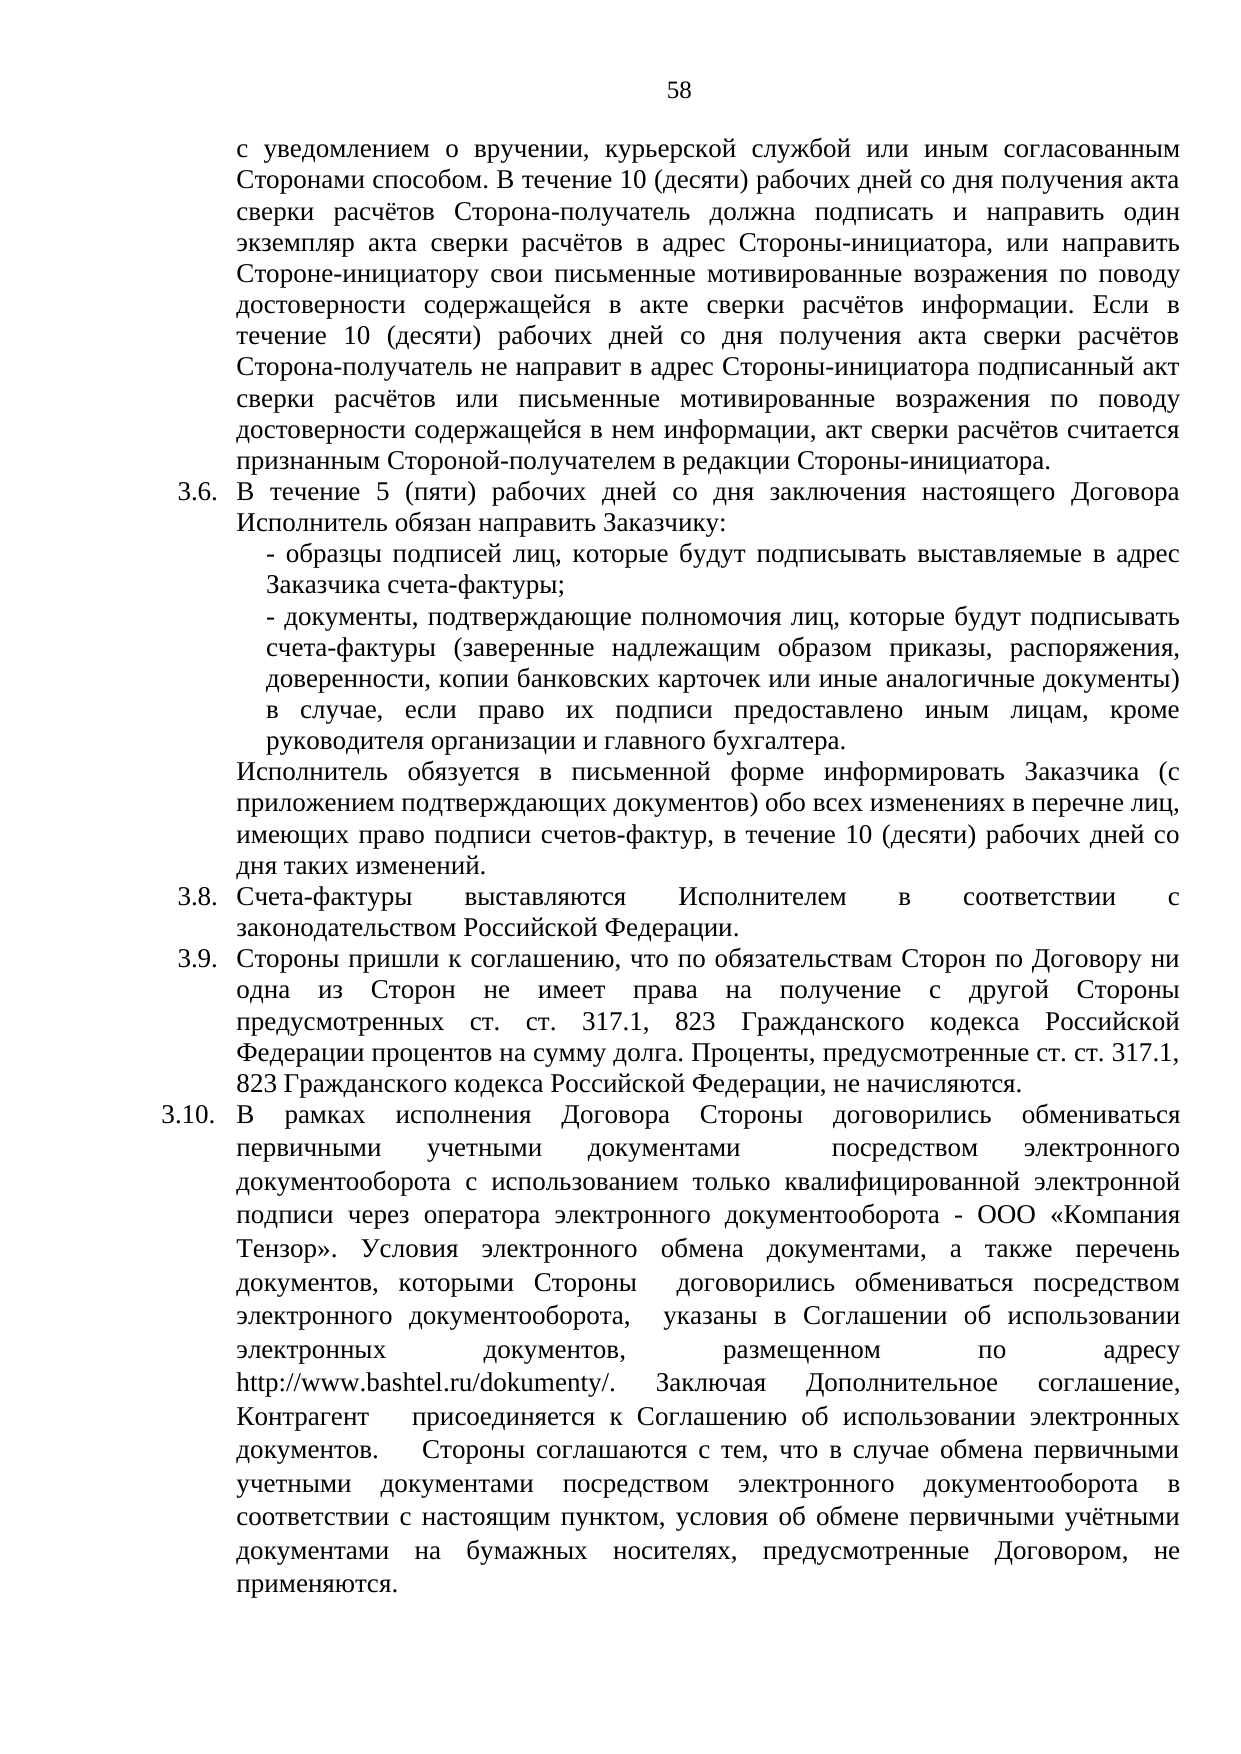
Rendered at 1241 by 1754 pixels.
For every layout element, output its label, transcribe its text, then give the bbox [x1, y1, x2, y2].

text - документы, подтверждающие полномочия лиц, которые будут подписывать счета-фактуры (заверенные надлежащим образом приказы, распоряжения, доверенности, копии банковских карточек или иные аналогичные документы) в случае, если право их подписи предоставлено иным лицам, кроме руководителя организации и главного бухгалтера. [266, 600, 1181, 755]
list В рамках исполнения Договора Стороны договорились обмениваться первичными учетными документами посредством электронного документооборота с использованием только квалифицированной электронной подписи через оператора электронного документооборота - ООО «Компания Тензор». Условия электронного обмена документами, а также перечень документов, которыми Стороны договорились обмениваться посредством электронного документооборота, указаны в Соглашении об использовании электронных документов, размещенном по адресу http://www.bashtel.ru/dokumenty/. Заключая Дополнительное соглашение, Контрагент присоединяется к Соглашению об использовании электронных документов. Стороны соглашаются с тем, что в случае обмена первичными учетными документами посредством электронного документооборота в соответствии с настоящим пунктом, условия об обмене первичными учётными документами на бумажных носителях, предусмотренные Договором, не применяются. [161, 1098, 1181, 1599]
text - образцы подписей лиц, которые будут подписывать выставляемые в адрес Заказчика счета-фактуры; [266, 537, 1181, 600]
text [177, 132, 1181, 475]
text 3.9. Стороны пришли к соглашению, что по обязательствам Сторон по Договору ни одна из Сторон не имеет права на получение с другой Стороны предусмотренных ст. ст. 317.1, 823 Гражданского кодекса Российской Федерации процентов на сумму долга. Проценты, предусмотренные ст. ст. 317.1, 823 Гражданского кодекса Российской Федерации, не начисляются. [177, 942, 1181, 1098]
text 3.6. В течение 5 (пяти) рабочих дней со дня заключения настоящего Договора Исполнитель обязан направить Заказчику: [177, 475, 1181, 537]
text 3.8. Счета-фактуры выставляются Исполнителем в соответствии с законодательством Российской Федерации. [177, 880, 1181, 942]
text Исполнитель обязуется в письменной форме информировать Заказчика (с приложением подтверждающих документов) обо всех изменениях в перечне лиц, имеющих право подписи счетов-фактур, в течение 10 (десяти) рабочих дней со дня таких изменений. [236, 755, 1181, 880]
